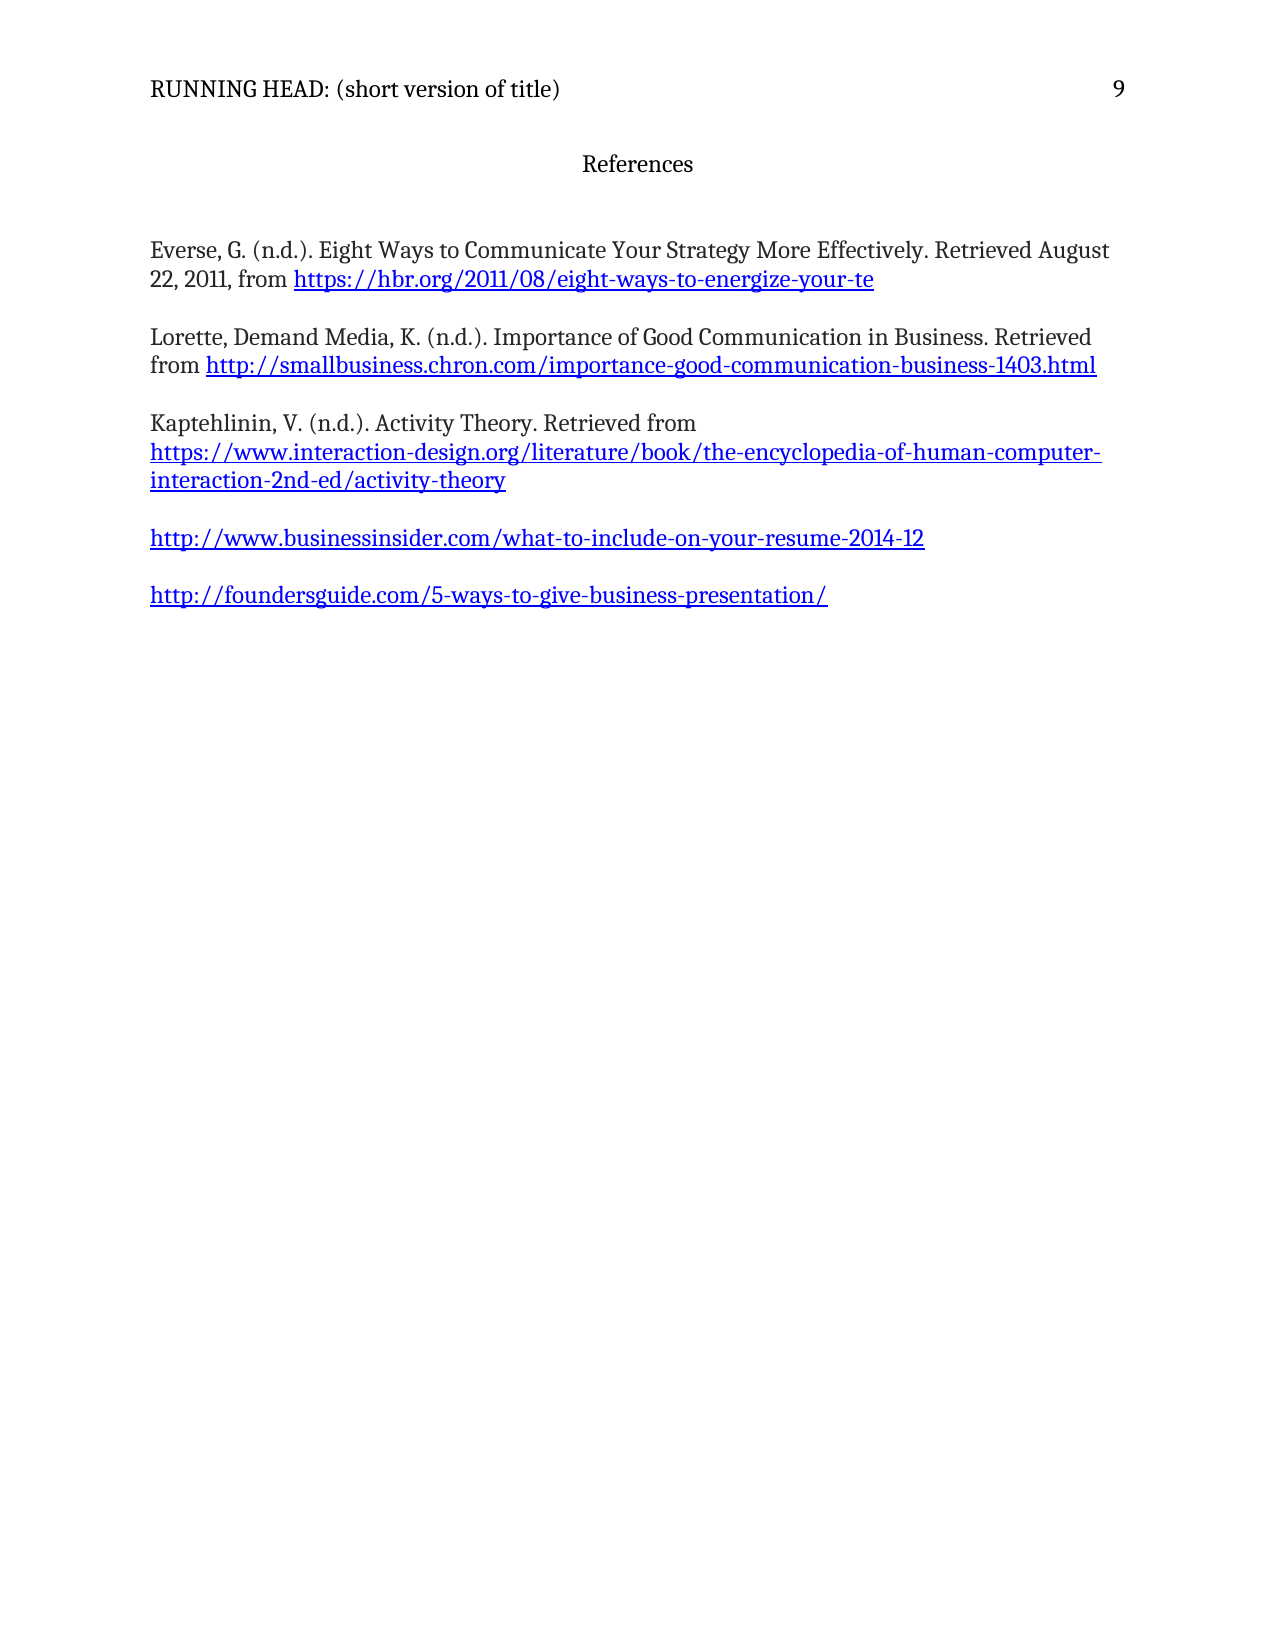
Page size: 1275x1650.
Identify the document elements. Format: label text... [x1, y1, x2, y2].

text Lorette, Demand Media, K. (n.d.). Importance of Good Communication in Business. Retrieved from http://smallbusiness.chron.com/importance-good-communication-business-1403.html [150, 322, 1125, 380]
text Everse, G. (n.d.). Eight Ways to Communicate Your Strategy More Effectively. Retrieved August 22, 2011, from https://hbr.org/2011/08/eight-ways-to-energize-your-te [150, 236, 1125, 294]
text References [150, 150, 1125, 179]
text http://foundersguide.com/5-ways-to-give-business-presentation/ [150, 581, 1125, 610]
text Kaptehlinin, V. (n.d.). Activity Theory. Retrieved from https://www.interaction-design.org/literature/book/the-encyclopedia-of-human-computer-interaction-2nd-ed/activity-theory [150, 409, 1125, 495]
text http://www.businessinsider.com/what-to-include-on-your-resume-2014-12 [150, 524, 1125, 552]
